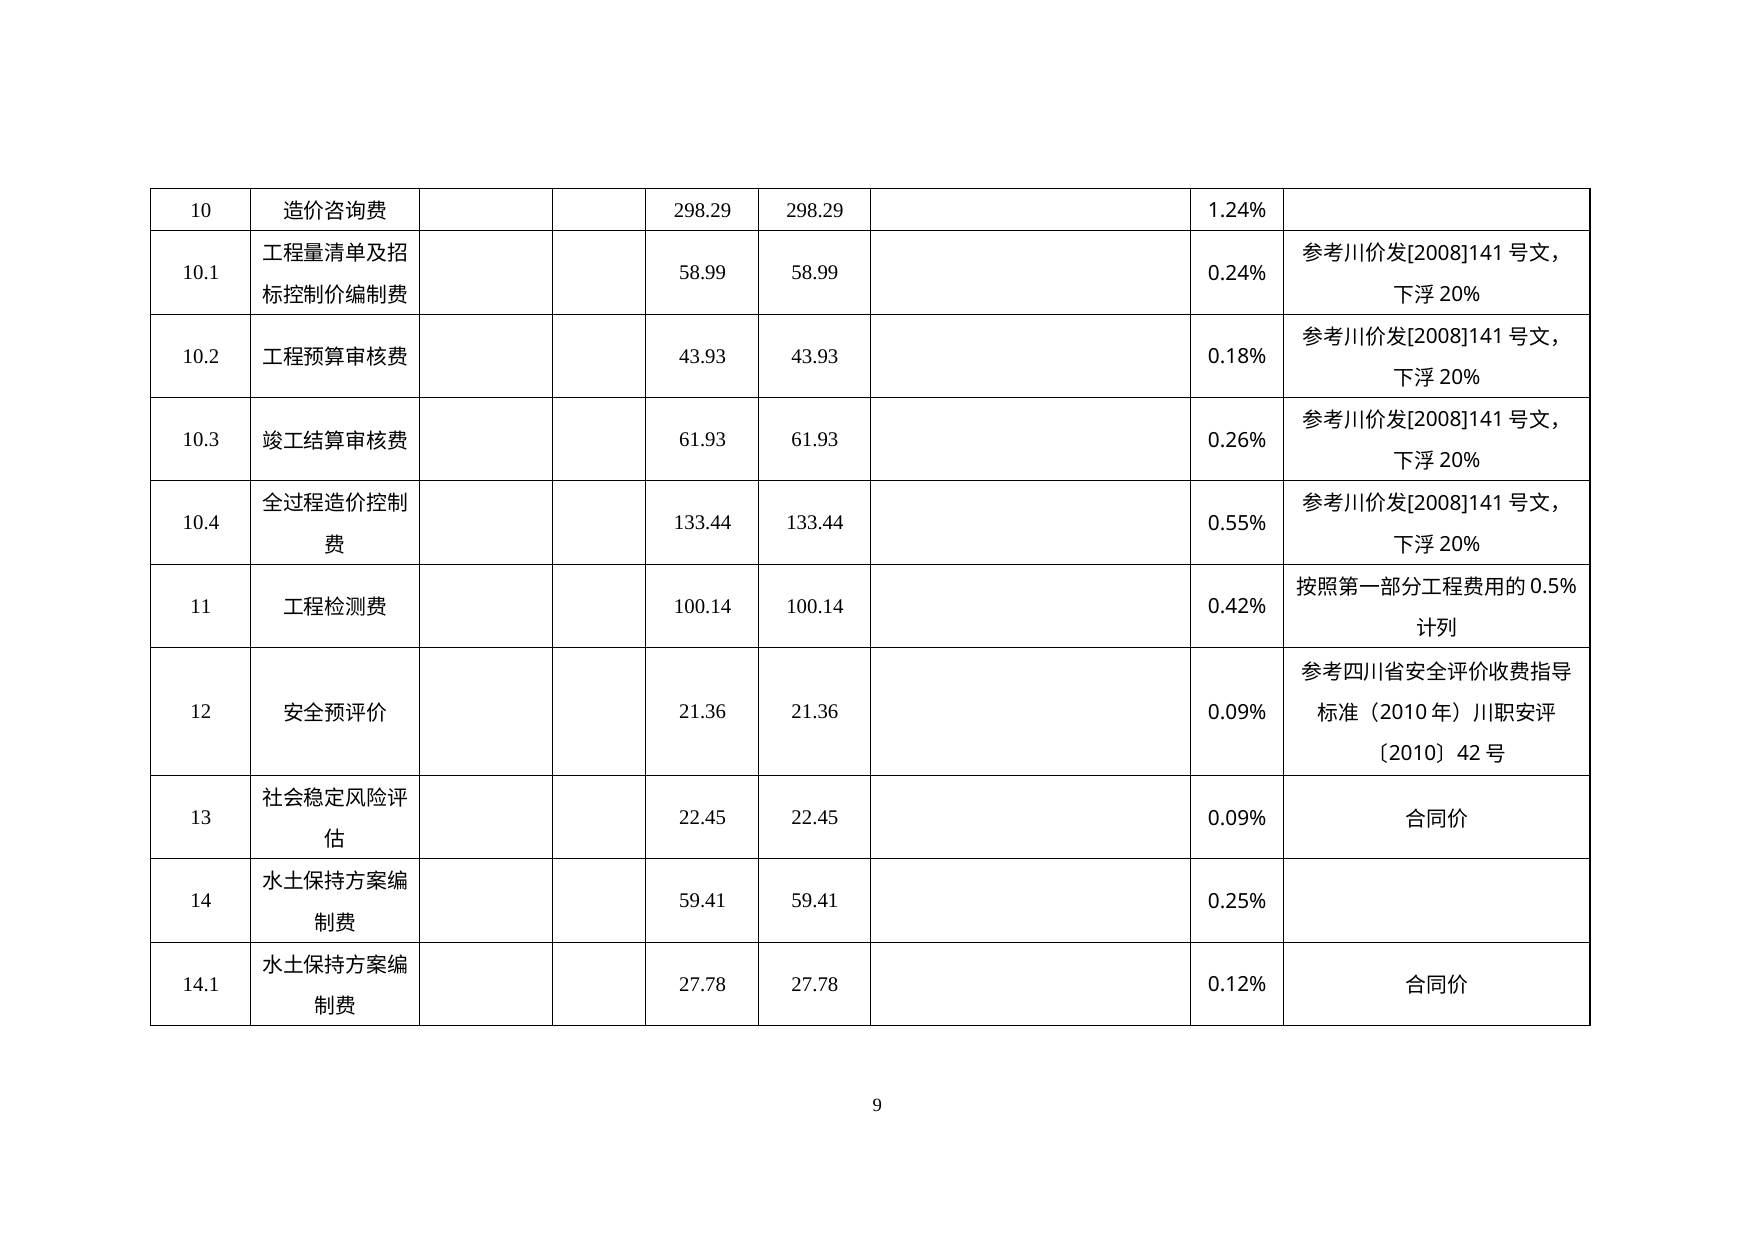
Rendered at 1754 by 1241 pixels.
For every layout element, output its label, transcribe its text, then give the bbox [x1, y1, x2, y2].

table_cell [420, 943, 552, 1025]
table_cell 58.99 [646, 231, 758, 313]
table_cell 0.09% [1191, 648, 1283, 775]
table_cell 27.78 [646, 943, 758, 1025]
table_cell 工程检测费 [251, 565, 419, 647]
table_cell 工程预算审核费 [251, 315, 419, 397]
table_cell 13 [151, 776, 250, 858]
table_cell 14.1 [151, 943, 250, 1025]
table_cell [553, 231, 645, 313]
table_cell [420, 189, 552, 230]
table_cell 0.18% [1191, 315, 1283, 397]
table_cell 21.36 [759, 648, 870, 775]
table_cell 100.14 [759, 565, 870, 647]
table_cell 10.1 [151, 231, 250, 313]
table_cell [553, 648, 645, 775]
table_cell [1284, 189, 1589, 230]
table_cell [871, 943, 1190, 1025]
table_cell 298.29 [759, 189, 870, 230]
table_cell 水土保持方案编制费 [251, 943, 419, 1025]
table_cell 参考四川省安全评价收费指导标准（2010年）川职安评〔2010〕42号 [1284, 648, 1589, 775]
table_cell [420, 565, 552, 647]
table_cell [871, 315, 1190, 397]
table_cell 0.25% [1191, 859, 1283, 942]
table_cell [553, 776, 645, 858]
table_cell 61.93 [646, 398, 758, 480]
table_cell [553, 943, 645, 1025]
table_cell 12 [151, 648, 250, 775]
table_cell [553, 189, 645, 230]
table_cell [871, 189, 1190, 230]
table_cell 133.44 [759, 481, 870, 563]
table_cell 按照第一部分工程费用的0.5%计列 [1284, 565, 1589, 647]
table_cell 14 [151, 859, 250, 942]
table_cell 工程量清单及招标控制价编制费 [251, 231, 419, 313]
table_cell 1.24% [1191, 189, 1283, 230]
table_cell 安全预评价 [251, 648, 419, 775]
table_cell 0.12% [1191, 943, 1283, 1025]
table_cell 参考川价发[2008]141号文，下浮20% [1284, 398, 1589, 480]
table_cell 10 [151, 189, 250, 230]
table_cell 11 [151, 565, 250, 647]
table_cell 58.99 [759, 231, 870, 313]
table_cell [420, 859, 552, 942]
table_cell 133.44 [646, 481, 758, 563]
table_cell 参考川价发[2008]141号文，下浮20% [1284, 481, 1589, 563]
table_cell 59.41 [759, 859, 870, 942]
table_cell [871, 648, 1190, 775]
table_cell 0.26% [1191, 398, 1283, 480]
table_cell 100.14 [646, 565, 758, 647]
table_cell 59.41 [646, 859, 758, 942]
table_cell 22.45 [759, 776, 870, 858]
table_cell 参考川价发[2008]141号文，下浮20% [1284, 315, 1589, 397]
table_cell [553, 315, 645, 397]
table_cell [420, 481, 552, 563]
table_cell [871, 565, 1190, 647]
table_cell 水土保持方案编制费 [251, 859, 419, 942]
table_cell 造价咨询费 [251, 189, 419, 230]
table_cell 全过程造价控制费 [251, 481, 419, 563]
table_cell 43.93 [759, 315, 870, 397]
table_cell 社会稳定风险评估 [251, 776, 419, 858]
table_cell 10.4 [151, 481, 250, 563]
table_cell 参考川价发[2008]141号文，下浮20% [1284, 231, 1589, 313]
table_cell 10.2 [151, 315, 250, 397]
table_cell [553, 565, 645, 647]
table_cell [871, 859, 1190, 942]
table_cell 0.42% [1191, 565, 1283, 647]
table_cell 10.3 [151, 398, 250, 480]
table_cell [871, 481, 1190, 563]
table_cell [871, 398, 1190, 480]
table_cell 竣工结算审核费 [251, 398, 419, 480]
table_cell 合同价 [1284, 776, 1589, 858]
table_cell [420, 648, 552, 775]
table_cell 61.93 [759, 398, 870, 480]
table_cell [420, 776, 552, 858]
table_cell [553, 481, 645, 563]
table_cell 298.29 [646, 189, 758, 230]
table_cell 0.55% [1191, 481, 1283, 563]
table_cell 27.78 [759, 943, 870, 1025]
table_cell [420, 398, 552, 480]
table_cell [871, 776, 1190, 858]
table_cell [553, 859, 645, 942]
table_cell [420, 315, 552, 397]
table_cell 0.24% [1191, 231, 1283, 313]
table_cell [553, 398, 645, 480]
table_cell [420, 231, 552, 313]
table_cell [871, 231, 1190, 313]
table_cell 22.45 [646, 776, 758, 858]
table_cell 43.93 [646, 315, 758, 397]
table_cell [1284, 859, 1589, 942]
table_cell 21.36 [646, 648, 758, 775]
table_cell 合同价 [1284, 943, 1589, 1025]
table_cell 0.09% [1191, 776, 1283, 858]
